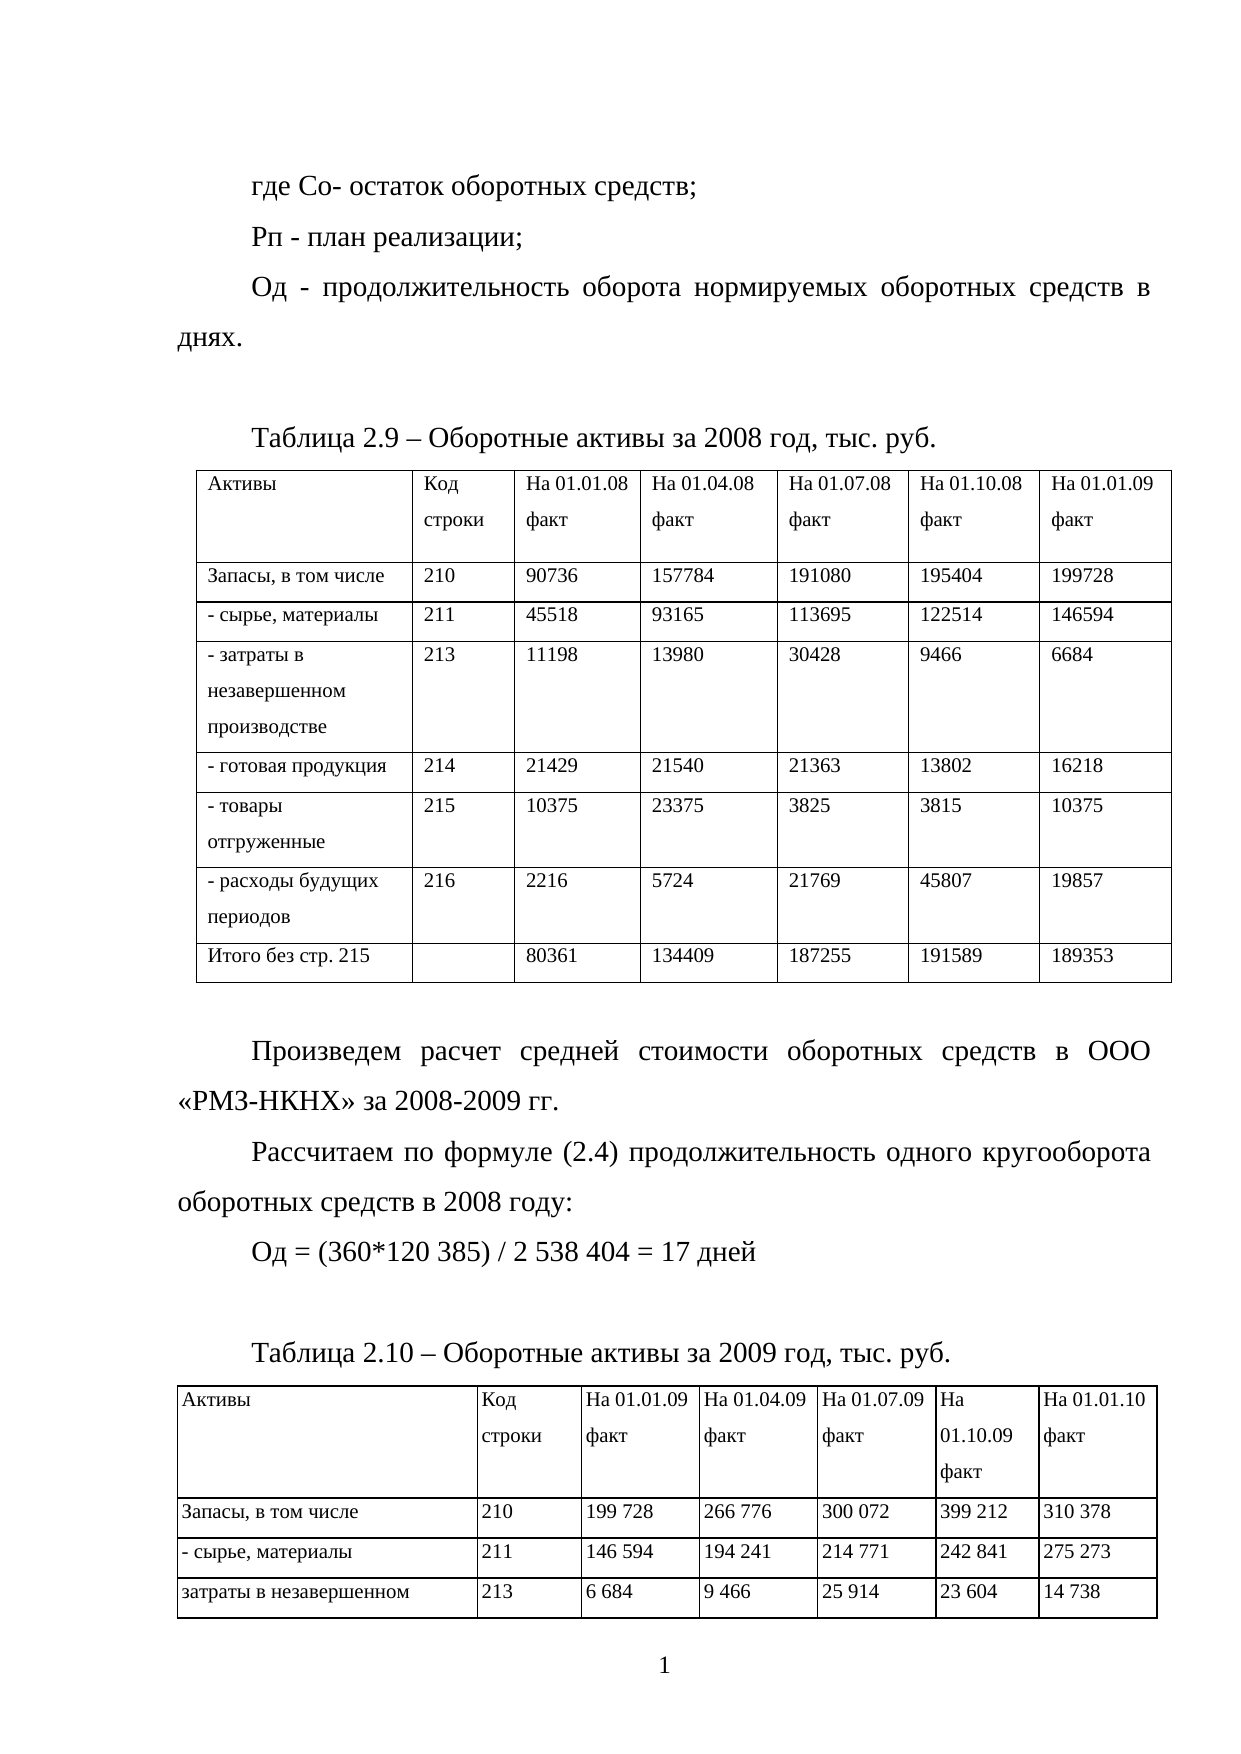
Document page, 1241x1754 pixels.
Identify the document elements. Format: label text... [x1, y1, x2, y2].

table_header На 01.04.09 факт [700, 1387, 817, 1497]
table_cell 3825 [778, 793, 908, 867]
table_cell 242 841 [937, 1539, 1038, 1577]
table_cell 199728 [1040, 563, 1171, 601]
table_cell 157784 [641, 563, 777, 601]
table_cell 275 273 [1040, 1539, 1156, 1577]
table_cell 3815 [909, 793, 1039, 867]
table_cell Запасы, в том числе [197, 563, 412, 601]
text Рп - план реализации; [177, 219, 1152, 252]
text Од = (360*120 385) / 2 538 404 = 17 дней [177, 1234, 1152, 1268]
table_cell 21769 [778, 868, 908, 942]
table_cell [178, 1579, 477, 1617]
table_header На 01.10.08 факт [909, 471, 1039, 562]
table_cell 146594 [1040, 603, 1171, 641]
table_cell 90736 [515, 563, 640, 601]
table_cell - расходы будущих периодов [197, 868, 412, 942]
table_header Код строки [478, 1387, 581, 1497]
table_cell 9466 [909, 642, 1039, 752]
table_header На 01.01.09 факт [582, 1387, 699, 1497]
table_header На 01.01.08 факт [515, 471, 640, 562]
table_cell 25 914 [818, 1579, 935, 1617]
table_cell 213 [413, 642, 514, 752]
table_cell 21540 [641, 753, 777, 792]
table_cell Итого без стр. 215 [197, 944, 412, 982]
table_header На 01.01.10 факт [1040, 1387, 1156, 1497]
table_cell 80361 [515, 944, 640, 982]
table_header На 01.10.09 факт [937, 1387, 1038, 1497]
table_cell 10375 [1040, 793, 1171, 867]
table_cell - сырье, материалы [178, 1539, 477, 1577]
table_cell - сырье, материалы [197, 603, 412, 641]
table_cell 300 072 [818, 1499, 935, 1537]
table_cell 6684 [1040, 642, 1171, 752]
table_cell - товары отгруженные [197, 793, 412, 867]
table_cell 214 771 [818, 1539, 935, 1577]
table_cell 30428 [778, 642, 908, 752]
table_cell 6 684 [582, 1579, 699, 1617]
table_cell 45518 [515, 603, 640, 641]
table_cell 213 [478, 1579, 581, 1617]
table_cell 93165 [641, 603, 777, 641]
table_cell 210 [478, 1499, 581, 1537]
table_cell 310 378 [1040, 1499, 1156, 1537]
table_cell 187255 [778, 944, 908, 982]
table_cell 10375 [515, 793, 640, 867]
table_cell 191080 [778, 563, 908, 601]
table_cell 19857 [1040, 868, 1171, 942]
table_cell 194 241 [700, 1539, 817, 1577]
table_cell 5724 [641, 868, 777, 942]
table_cell 215 [413, 793, 514, 867]
table_header Активы [197, 471, 412, 562]
table_cell 11198 [515, 642, 640, 752]
table_cell 113695 [778, 603, 908, 641]
table_cell 134409 [641, 944, 777, 982]
table_header На 01.01.09 факт [1040, 471, 1171, 562]
table_cell 191589 [909, 944, 1039, 982]
table_cell 14 738 [1040, 1579, 1156, 1617]
table_cell 23375 [641, 793, 777, 867]
text Од - продолжительность оборота нормируемых оборотных средств в днях. [177, 269, 1152, 353]
table_header На 01.04.08 факт [641, 471, 777, 562]
table_cell 399 212 [937, 1499, 1038, 1537]
table_cell 146 594 [582, 1539, 699, 1577]
table_cell 13980 [641, 642, 777, 752]
table_cell 45807 [909, 868, 1039, 942]
text Произведем расчет средней стоимости оборотных средств в ООО «РМЗ-НКНХ» за 2008-2009 гг. [177, 1033, 1152, 1117]
table_cell 199 728 [582, 1499, 699, 1537]
text Таблица 2.9 – Оборотные активы за 2008 год, тыс. руб. [177, 420, 1152, 453]
table_cell 21363 [778, 753, 908, 792]
table_cell 16218 [1040, 753, 1171, 792]
table_cell 216 [413, 868, 514, 942]
table_header На 01.07.09 факт [818, 1387, 935, 1497]
table_cell 9 466 [700, 1579, 817, 1617]
table_cell 211 [478, 1539, 581, 1577]
text где Со- остаток оборотных средств; [177, 168, 1152, 202]
table_cell Запасы, в том числе [178, 1499, 477, 1537]
table_header На 01.07.08 факт [778, 471, 908, 562]
table_cell 210 [413, 563, 514, 601]
text Рассчитаем по формуле (2.4) продолжительность одного кругооборота оборотных средств в 2008 году: [177, 1134, 1152, 1218]
table_cell - затраты в незавершенном производстве [197, 642, 412, 752]
table_cell 23 604 [937, 1579, 1038, 1617]
table_cell 13802 [909, 753, 1039, 792]
table_header Активы [178, 1387, 477, 1497]
table_cell 2216 [515, 868, 640, 942]
table_cell 214 [413, 753, 514, 792]
table_cell - готовая продукция [197, 753, 412, 792]
table_cell 211 [413, 603, 514, 641]
table_cell 21429 [515, 753, 640, 792]
table_cell 195404 [909, 563, 1039, 601]
table_header Код строки [413, 471, 514, 562]
table_cell 122514 [909, 603, 1039, 641]
table_cell 266 776 [700, 1499, 817, 1537]
text Таблица 2.10 – Оборотные активы за 2009 год, тыс. руб. [177, 1335, 1152, 1368]
table_cell 189353 [1040, 944, 1171, 982]
table_cell [413, 944, 514, 982]
